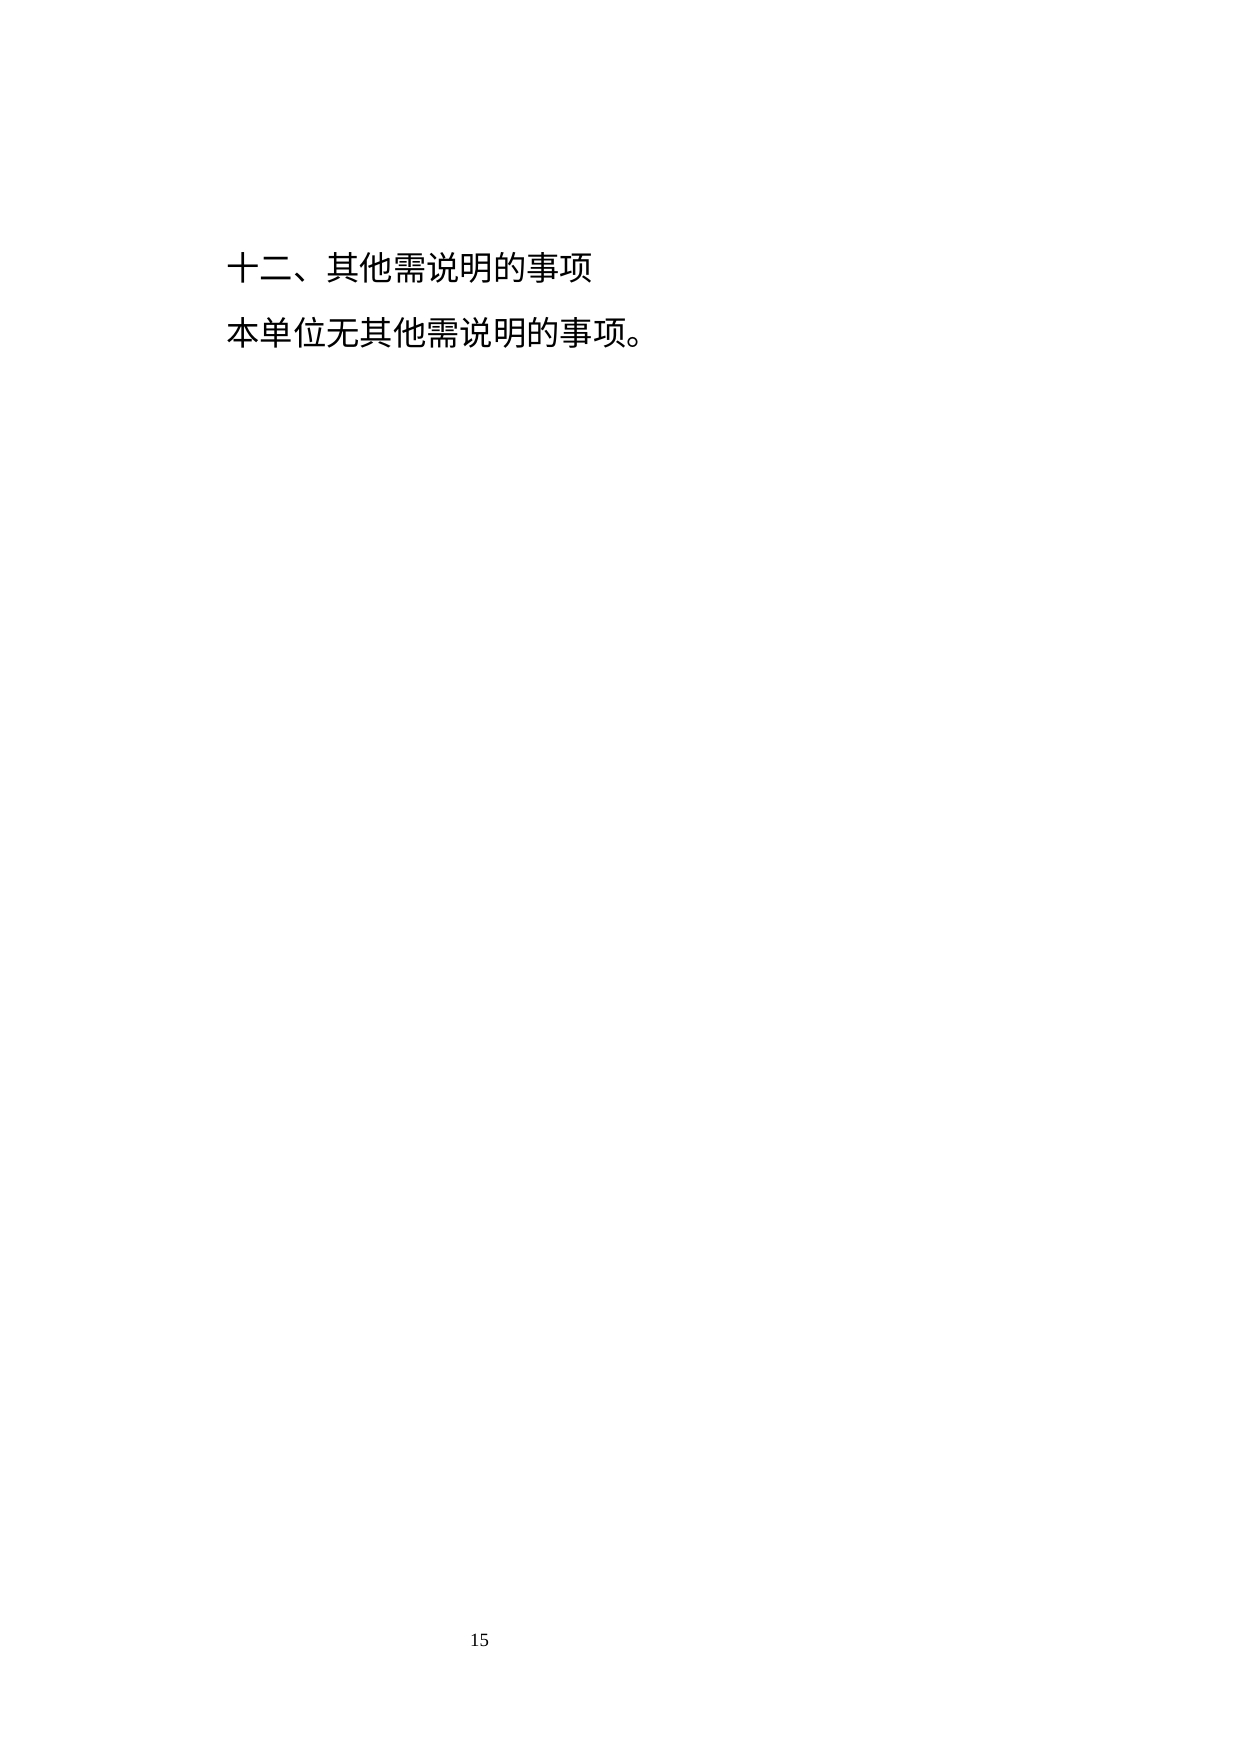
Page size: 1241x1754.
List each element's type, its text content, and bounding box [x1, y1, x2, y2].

text 十二、其他需说明的事项 [159, 233, 1081, 298]
text 本单位无其他需说明的事项。 [159, 298, 1081, 363]
